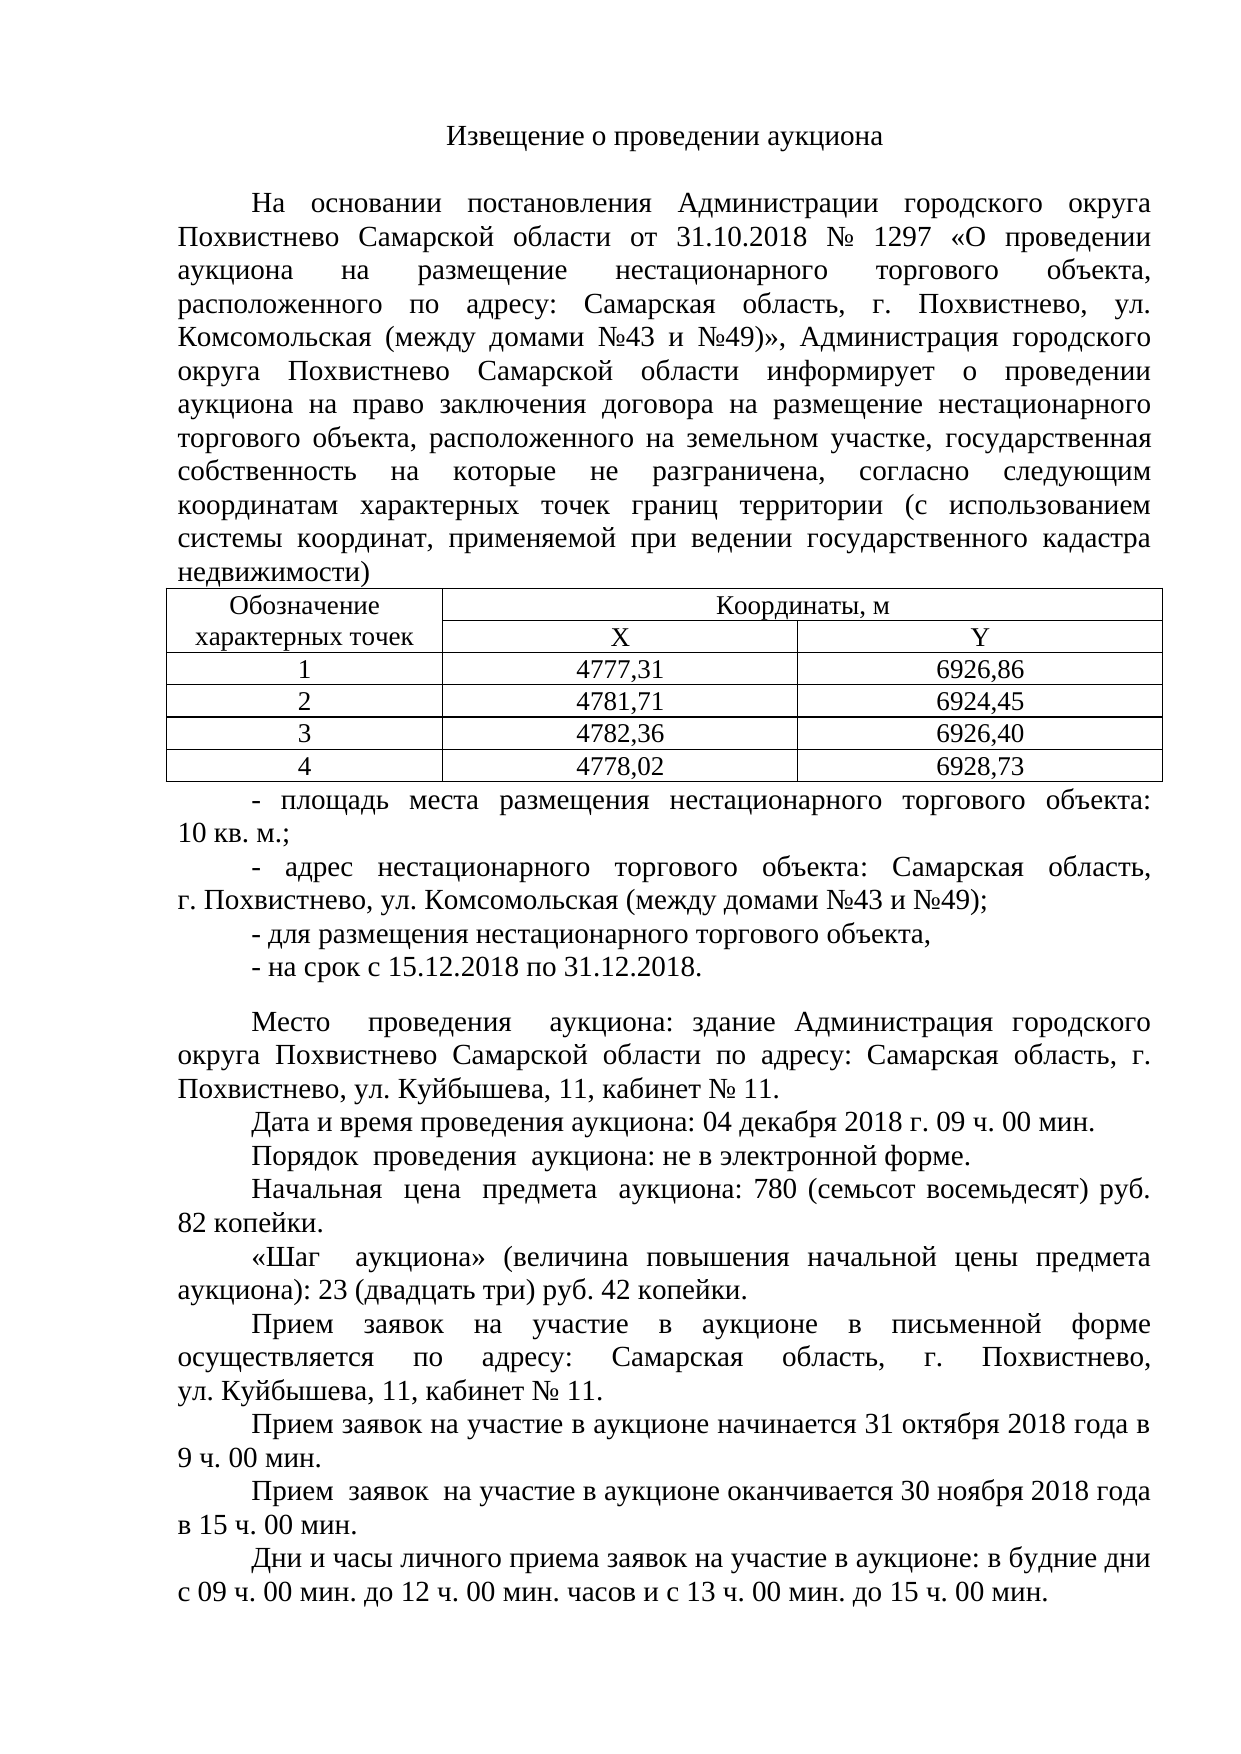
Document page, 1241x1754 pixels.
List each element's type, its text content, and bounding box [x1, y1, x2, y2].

table_cell 6926,86 [798, 653, 1162, 684]
table_cell X [443, 621, 797, 652]
text - на срок с 15.12.2018 по 31.12.2018. [177, 949, 1152, 983]
text Место проведения аукциона: здание Администрация городского округа Похвистнево Самарской области по адресу: Самарская область, г. Похвистнево, ул. Куйбышева, 11, кабинет № 11. [177, 1004, 1152, 1104]
table_cell 4781,71 [443, 685, 797, 716]
table_cell 3 [167, 718, 442, 749]
text Прием заявок на участие в аукционе в письменной форме осуществляется по адресу: Самарская область, г. Похвистнево, ул. Куйбышева, 11, кабинет № 11. [177, 1306, 1152, 1406]
text Начальная цена предмета аукциона: 780 (семьсот восемьдесят) руб. 82 копейки. [177, 1172, 1152, 1239]
text - для размещения нестационарного торгового объекта, [177, 916, 1152, 949]
table_cell 4 [167, 750, 442, 781]
text Дни и часы личного приема заявок на участие в аукционе: в будние дни с 09 ч. 00 мин. до 12 ч. 00 мин. часов и с 13 ч. 00 мин. до 15 ч. 00 мин. [177, 1541, 1152, 1608]
table_header Обозначение характерных точек [167, 589, 442, 652]
table_cell 4777,31 [443, 653, 797, 684]
text - площадь места размещения нестационарного торгового объекта: 10 кв. м.; [177, 782, 1152, 849]
table_header Координаты, м [443, 589, 1162, 620]
text - адрес нестационарного торгового объекта: Самарская область, г. Похвистнево, ул. Комсомольская (между домами №43 и №49); [177, 849, 1152, 916]
table_cell Y [798, 621, 1162, 652]
text Прием заявок на участие в аукционе начинается 31 октября 2018 года в 9 ч. 00 мин. [177, 1406, 1152, 1473]
text Извещение о проведении аукциона [177, 118, 1152, 152]
text Порядок проведения аукциона: не в электронной форме. [177, 1138, 1152, 1172]
table_cell 4782,36 [443, 718, 797, 749]
table_cell 1 [167, 653, 442, 684]
table_cell 2 [167, 685, 442, 716]
text Дата и время проведения аукциона: 04 декабря 2018 г. 09 ч. 00 мин. [177, 1104, 1152, 1138]
table_cell 6924,45 [798, 685, 1162, 716]
table_cell 6926,40 [798, 718, 1162, 749]
text Прием заявок на участие в аукционе оканчивается 30 ноября 2018 года в 15 ч. 00 мин. [177, 1473, 1152, 1541]
table_cell 4778,02 [443, 750, 797, 781]
text На основании постановления Администрации городского округа Похвистнево Самарской области от 31.10.2018 № 1297 «О проведении аукциона на размещение нестационарного торгового объекта, расположенного по адресу: Самарская область, г. Похвистнево, ул. Комсомольская (между домами №43 и №49)», Администрация городского округа Похвистнево Самарской области информирует о проведении аукциона на право заключения договора на размещение нестационарного торгового объекта, расположенного на земельном участке, государственная собственность на которые не разграничена, согласно следующим координатам характерных точек границ территории (с использованием системы координат, применяемой при ведении государственного кадастра недвижимости) [177, 185, 1152, 588]
table_cell 6928,73 [798, 750, 1162, 781]
text «Шаг аукциона» (величина повышения начальной цены предмета аукциона): 23 (двадцать три) руб. 42 копейки. [177, 1239, 1152, 1306]
